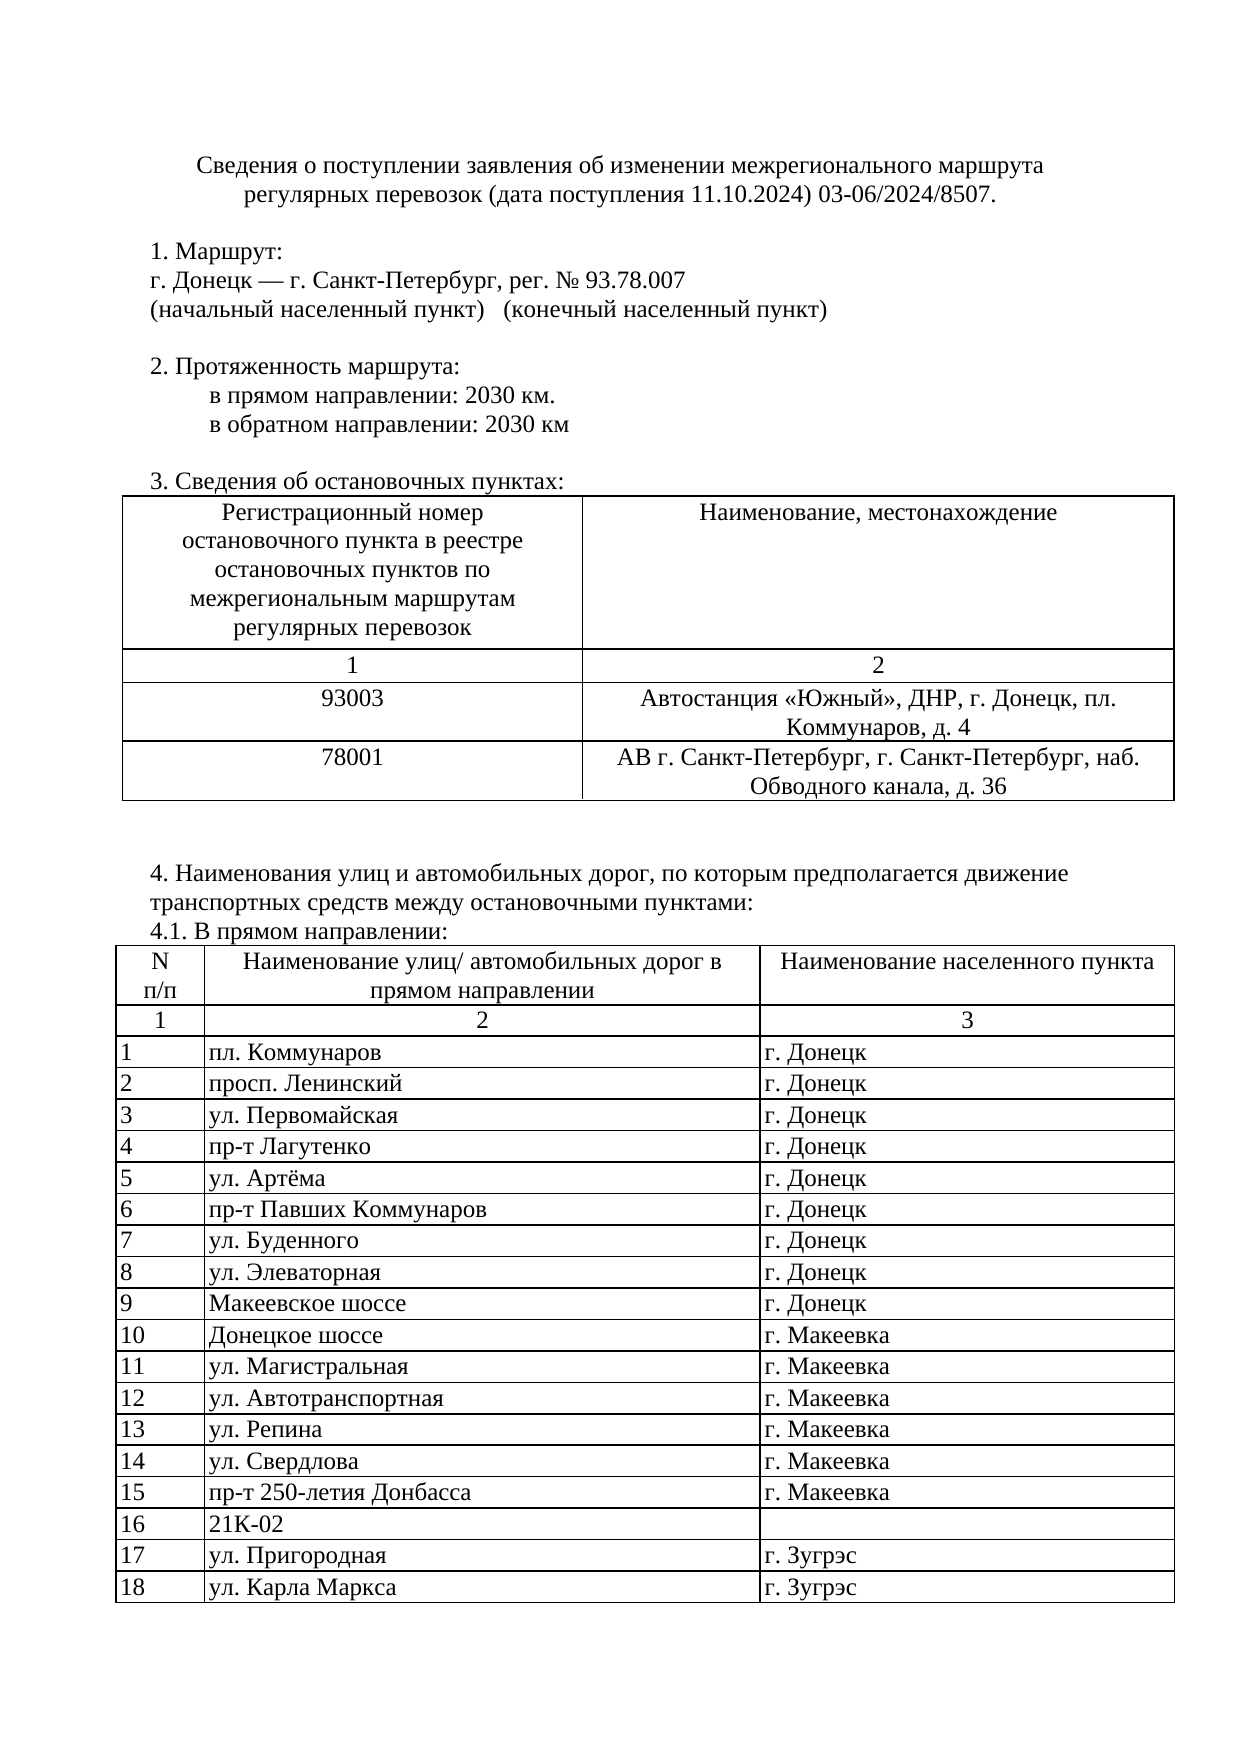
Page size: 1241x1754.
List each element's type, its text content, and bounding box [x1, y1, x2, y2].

table_cell 93003 [123, 683, 582, 740]
table_cell 3 [761, 1006, 1174, 1035]
table_cell 12 [117, 1383, 204, 1413]
table_cell г. Донецк [761, 1163, 1174, 1193]
table_header Наименование населенного пункта [761, 946, 1174, 1004]
table_cell 1 [117, 1006, 204, 1035]
table_cell Автостанция «Южный», ДНР, г. Донецк, пл. Коммунаров, д. 4 [583, 683, 1173, 740]
table_cell пр-т Лагутенко [205, 1131, 759, 1161]
table_cell просп. Ленинский [205, 1068, 759, 1098]
table_cell г. Донецк [761, 1226, 1174, 1256]
table_header N п/п [117, 946, 204, 1004]
table_cell ул. Карла Маркса [205, 1572, 759, 1602]
table_cell ул. Элеваторная [205, 1257, 759, 1287]
table_cell ул. Магистральная [205, 1352, 759, 1381]
text 1. Маршрут: [150, 236, 1090, 265]
table_cell г. Донецк [761, 1037, 1174, 1067]
text 3. Сведения об остановочных пунктах: [150, 466, 1090, 495]
table_cell г. Макеевка [761, 1383, 1174, 1413]
table_cell г. Донецк [761, 1068, 1174, 1098]
table_cell ул. Артёма [205, 1163, 759, 1193]
table_cell ул. Пригородная [205, 1540, 759, 1570]
text 4. Наименования улиц и автомобильных дорог, по которым предполагается движение транспортных средств между остановочными пунктами: [150, 858, 1090, 916]
table_cell пр-т 250-летия Донбасса [205, 1477, 759, 1507]
table_cell 13 [117, 1415, 204, 1444]
table_cell г. Донецк [761, 1131, 1174, 1161]
table_cell 8 [117, 1257, 204, 1287]
table_cell АВ г. Санкт-Петербург, г. Санкт-Петербург, наб. Обводного канала, д. 36 [583, 742, 1173, 799]
table_cell 14 [117, 1446, 204, 1476]
table_cell 16 [117, 1509, 204, 1539]
table_header Регистрационный номер остановочного пункта в реестре остановочных пунктов по межрегиональным маршрутам регулярных перевозок [123, 497, 582, 648]
table_cell 21К-02 [205, 1509, 759, 1539]
text 2. Протяженность маршрута: [150, 351, 1090, 380]
table_cell г. Донецк [761, 1289, 1174, 1318]
table_cell ул. Репина [205, 1415, 759, 1444]
table_cell 1 [123, 650, 582, 681]
table_cell ул. Свердлова [205, 1446, 759, 1476]
table_cell г. Макеевка [761, 1446, 1174, 1476]
table_cell 6 [117, 1194, 204, 1224]
table_cell ул. Буденного [205, 1226, 759, 1256]
table_cell 15 [117, 1477, 204, 1507]
table_cell ул. Автотранспортная [205, 1383, 759, 1413]
table_cell 17 [117, 1540, 204, 1570]
table_cell 7 [117, 1226, 204, 1256]
table_cell 78001 [123, 742, 582, 799]
table_cell ул. Первомайская [205, 1100, 759, 1130]
table_cell 10 [117, 1320, 204, 1350]
table_cell пл. Коммунаров [205, 1037, 759, 1067]
text в прямом направлении: 2030 км. [150, 380, 1090, 409]
table_cell [761, 1509, 1174, 1539]
text 4.1. В прямом направлении: [150, 916, 1090, 945]
table_cell 9 [117, 1289, 204, 1318]
table_cell г. Макеевка [761, 1352, 1174, 1381]
table_cell 4 [117, 1131, 204, 1161]
table_cell 18 [117, 1572, 204, 1602]
table_cell г. Донецк [761, 1100, 1174, 1130]
text г. Донецк — г. Санкт-Петербург, рег. № 93.78.007 [150, 265, 1090, 294]
table_cell г. Зугрэс [761, 1540, 1174, 1570]
table_cell Макеевское шоссе [205, 1289, 759, 1318]
text в обратном направлении: 2030 км [150, 409, 1090, 437]
table_cell г. Зугрэс [761, 1572, 1174, 1602]
table_cell Донецкое шоссе [205, 1320, 759, 1350]
table_header Наименование, местонахождение [583, 497, 1173, 648]
table_cell 2 [583, 650, 1173, 681]
table_cell 2 [205, 1006, 759, 1035]
text (начальный населенный пункт) (конечный населенный пункт) [150, 294, 1090, 322]
text Сведения о поступлении заявления об изменении межрегионального маршрута регулярных перевозок (дата поступления 11.10.2024) 03-06/2024/8507. [150, 150, 1090, 207]
table_cell г. Донецк [761, 1257, 1174, 1287]
table_cell г. Макеевка [761, 1415, 1174, 1444]
table_cell 11 [117, 1352, 204, 1381]
table_cell 3 [117, 1100, 204, 1130]
table_cell г. Донецк [761, 1194, 1174, 1224]
table_cell г. Макеевка [761, 1477, 1174, 1507]
table_header Наименование улиц/ автомобильных дорог в прямом направлении [205, 946, 759, 1004]
table_cell 1 [117, 1037, 204, 1067]
table_cell 2 [117, 1068, 204, 1098]
table_cell пр-т Павших Коммунаров [205, 1194, 759, 1224]
table_cell 5 [117, 1163, 204, 1193]
table_cell г. Макеевка [761, 1320, 1174, 1350]
